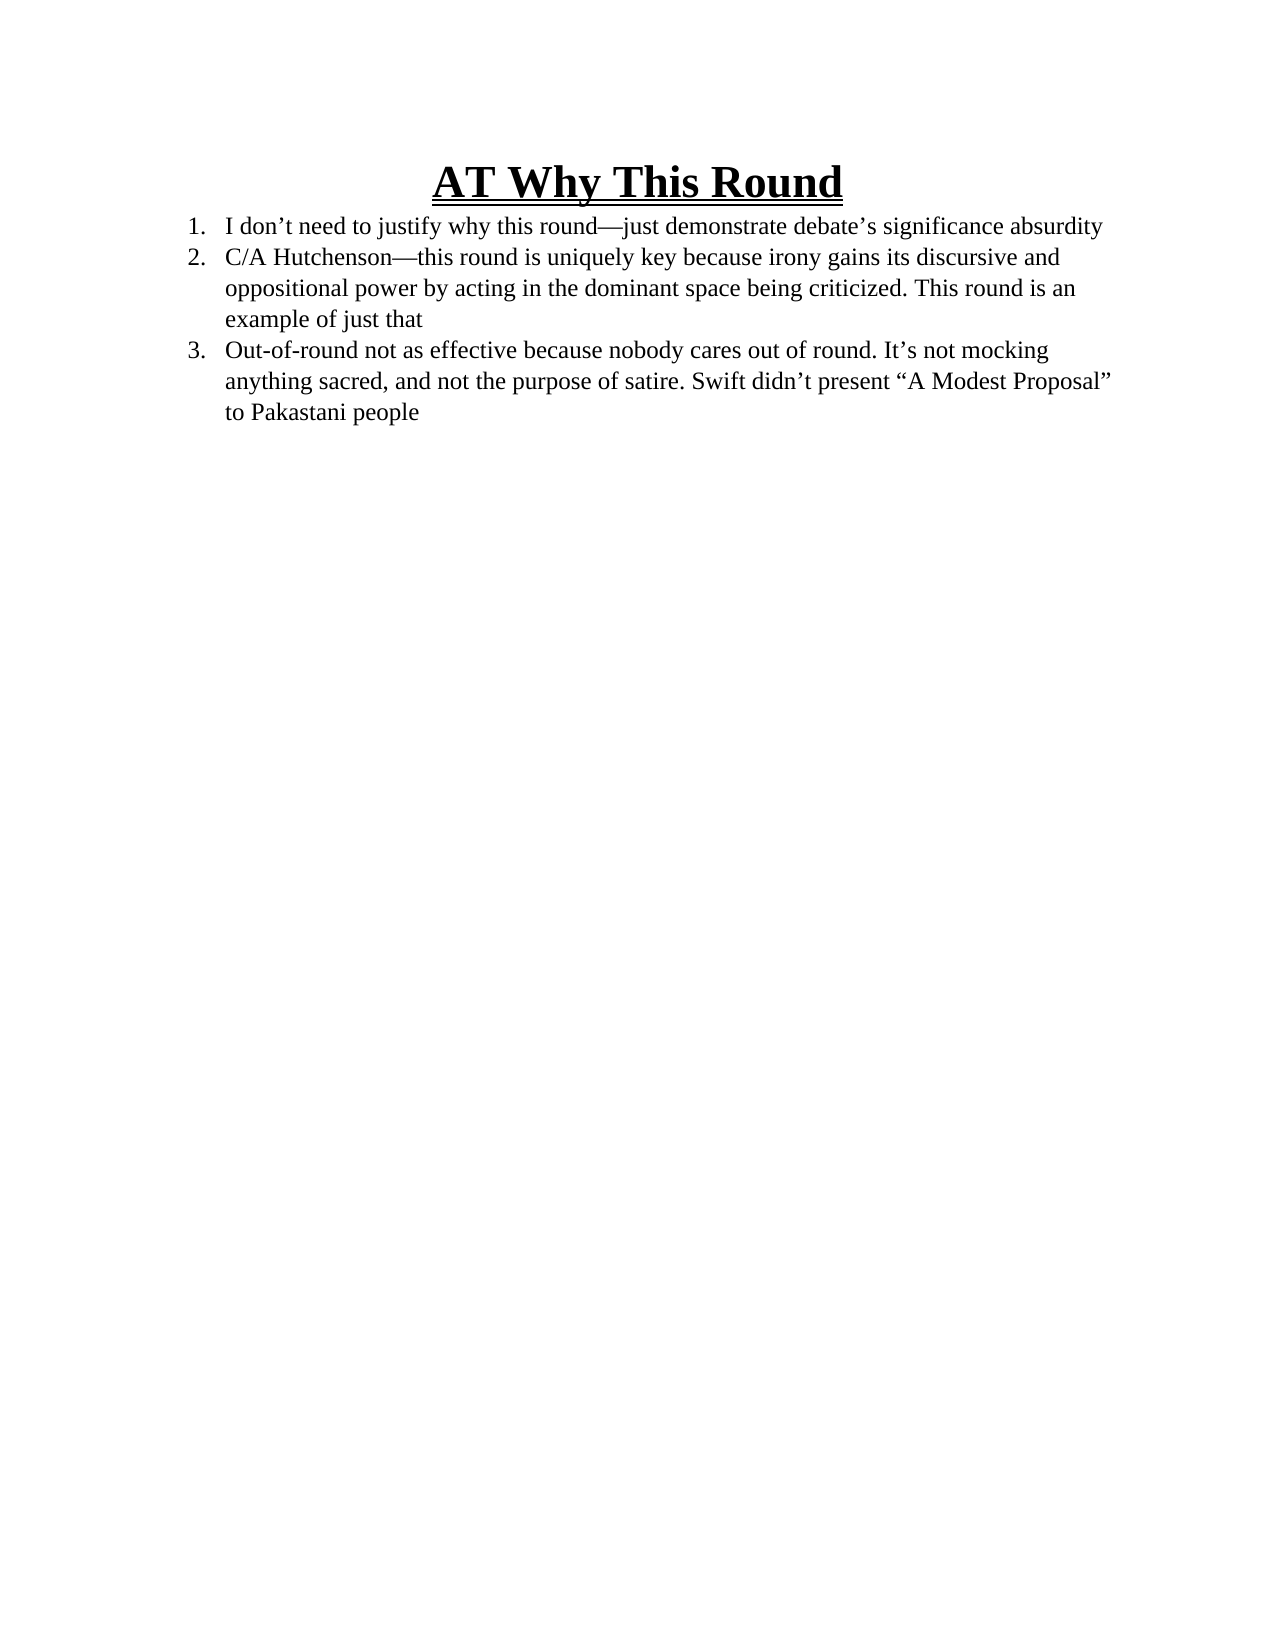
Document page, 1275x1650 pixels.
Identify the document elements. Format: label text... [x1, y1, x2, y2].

subtitle AT Why This Round [150, 154, 1125, 207]
list I don’t need to justify why this round—just demonstrate debate’s significance absurdity [187, 211, 1125, 240]
list C/A Hutchenson—this round is uniquely key because irony gains its discursive and oppositional power by acting in the dominant space being criticized. This round is an example of just that [187, 242, 1125, 333]
list Out-of-round not as effective because nobody cares out of round. It’s not mocking anything sacred, and not the purpose of satire. Swift didn’t present “A Modest Proposal” to Pakastani people [187, 335, 1125, 426]
